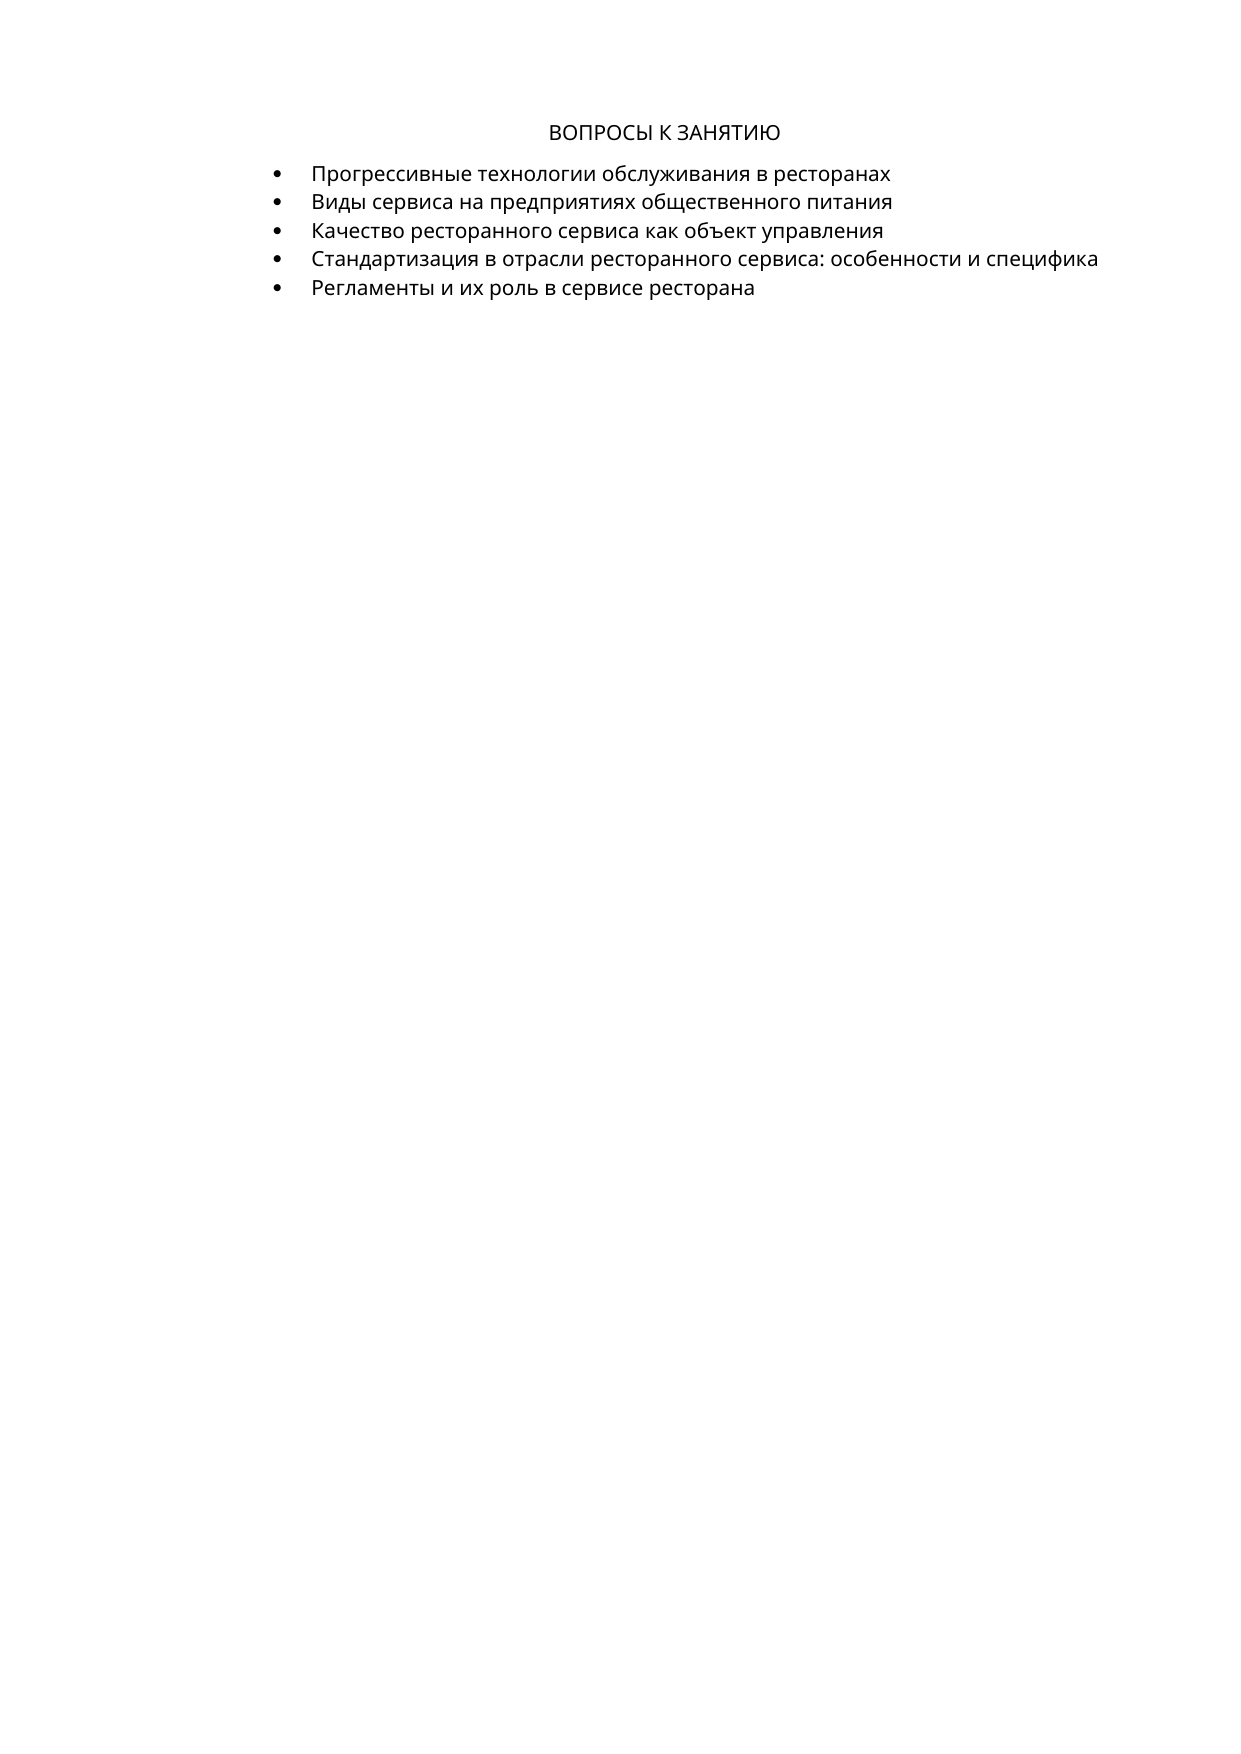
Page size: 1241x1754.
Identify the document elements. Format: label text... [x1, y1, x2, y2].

list Регламенты и их роль в сервисе ресторана [274, 273, 1152, 301]
list Виды сервиса на предприятиях общественного питания [274, 187, 1152, 216]
list Стандартизация в отрасли ресторанного сервиса: особенности и специфика [274, 244, 1152, 273]
text Вопросы к ЗАНЯТИЮ [177, 118, 1152, 147]
list Качество ресторанного сервиса как объект управления [274, 216, 1152, 244]
list Прогрессивные технологии обслуживания в ресторанах [274, 159, 1152, 187]
